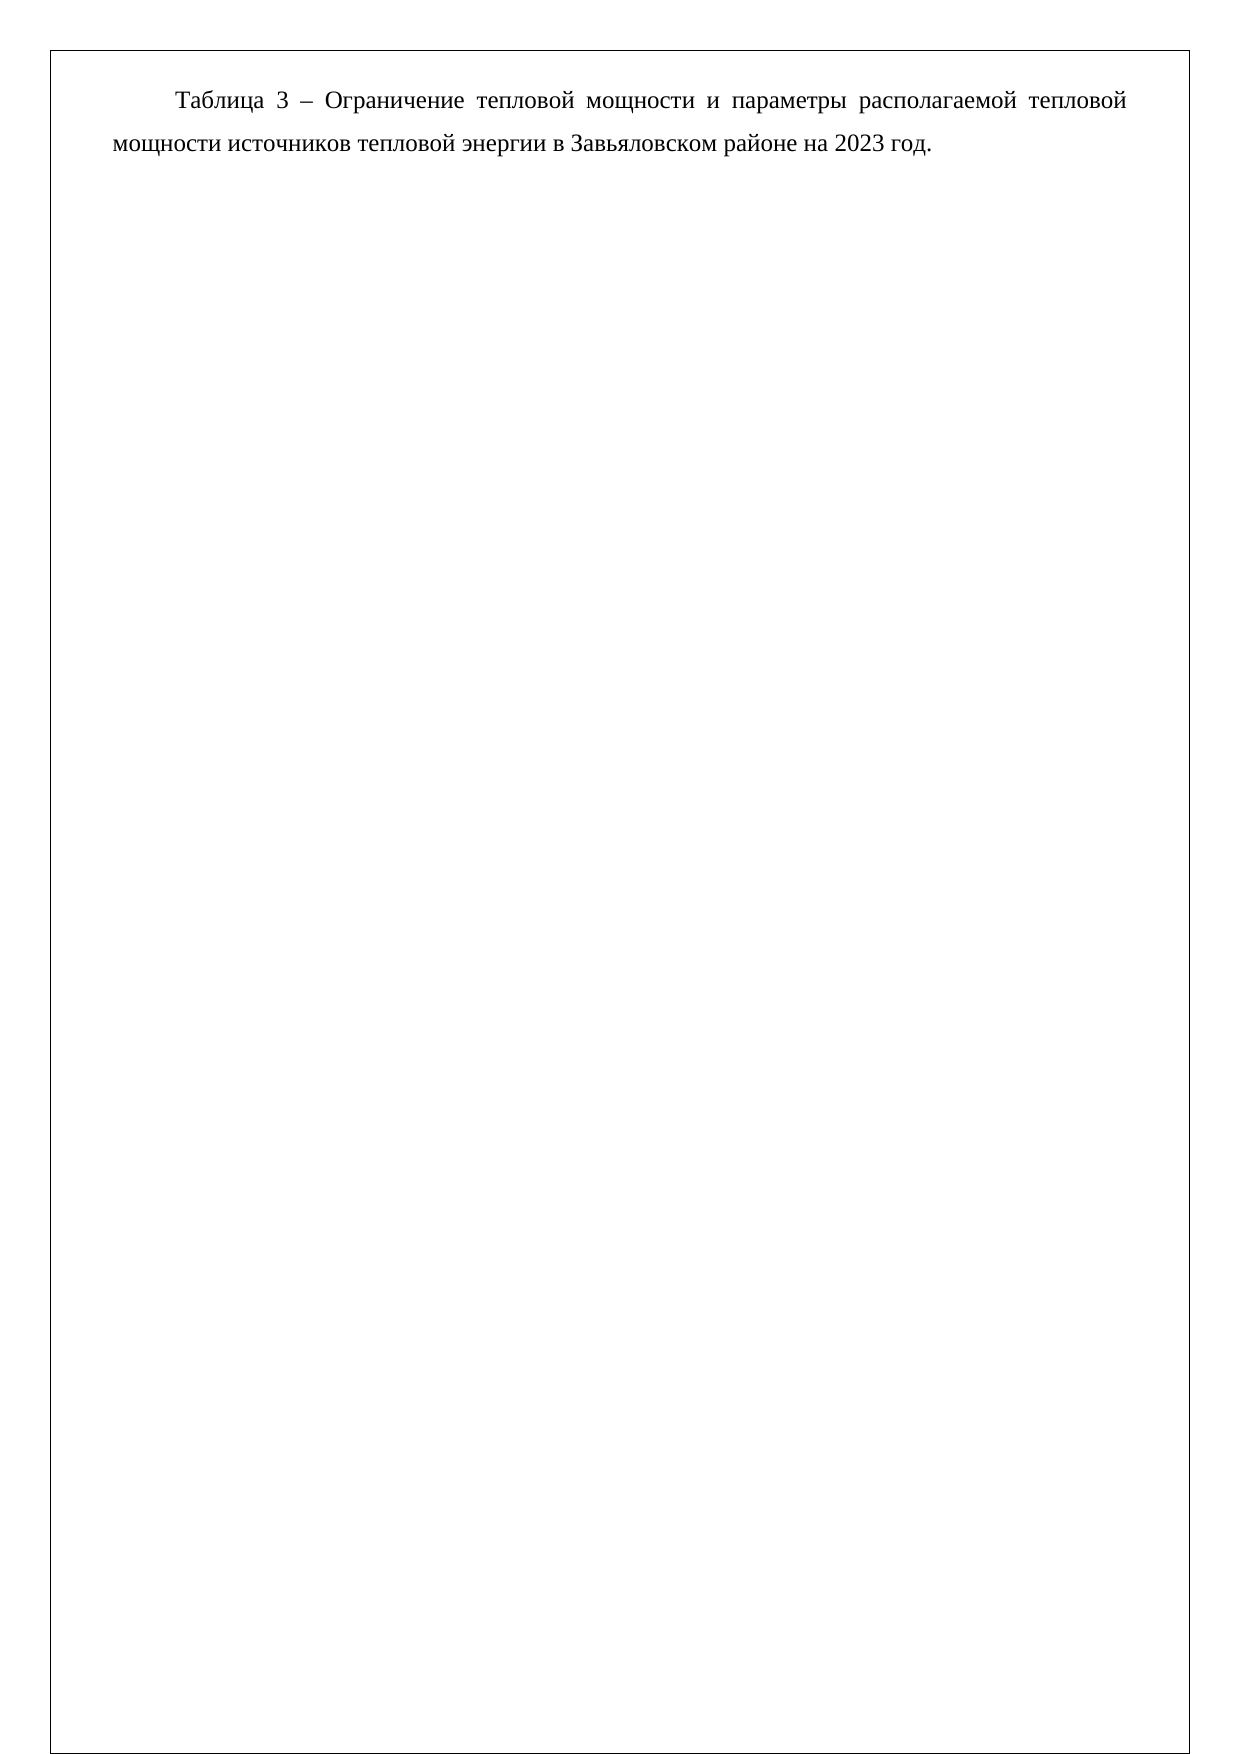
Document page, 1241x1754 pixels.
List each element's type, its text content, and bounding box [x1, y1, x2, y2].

text Таблица 3 – Ограничение тепловой мощности и параметры располагаемой тепловой мощности источников тепловой энергии в Завьяловском районе на 2023 год. [112, 74, 1128, 160]
